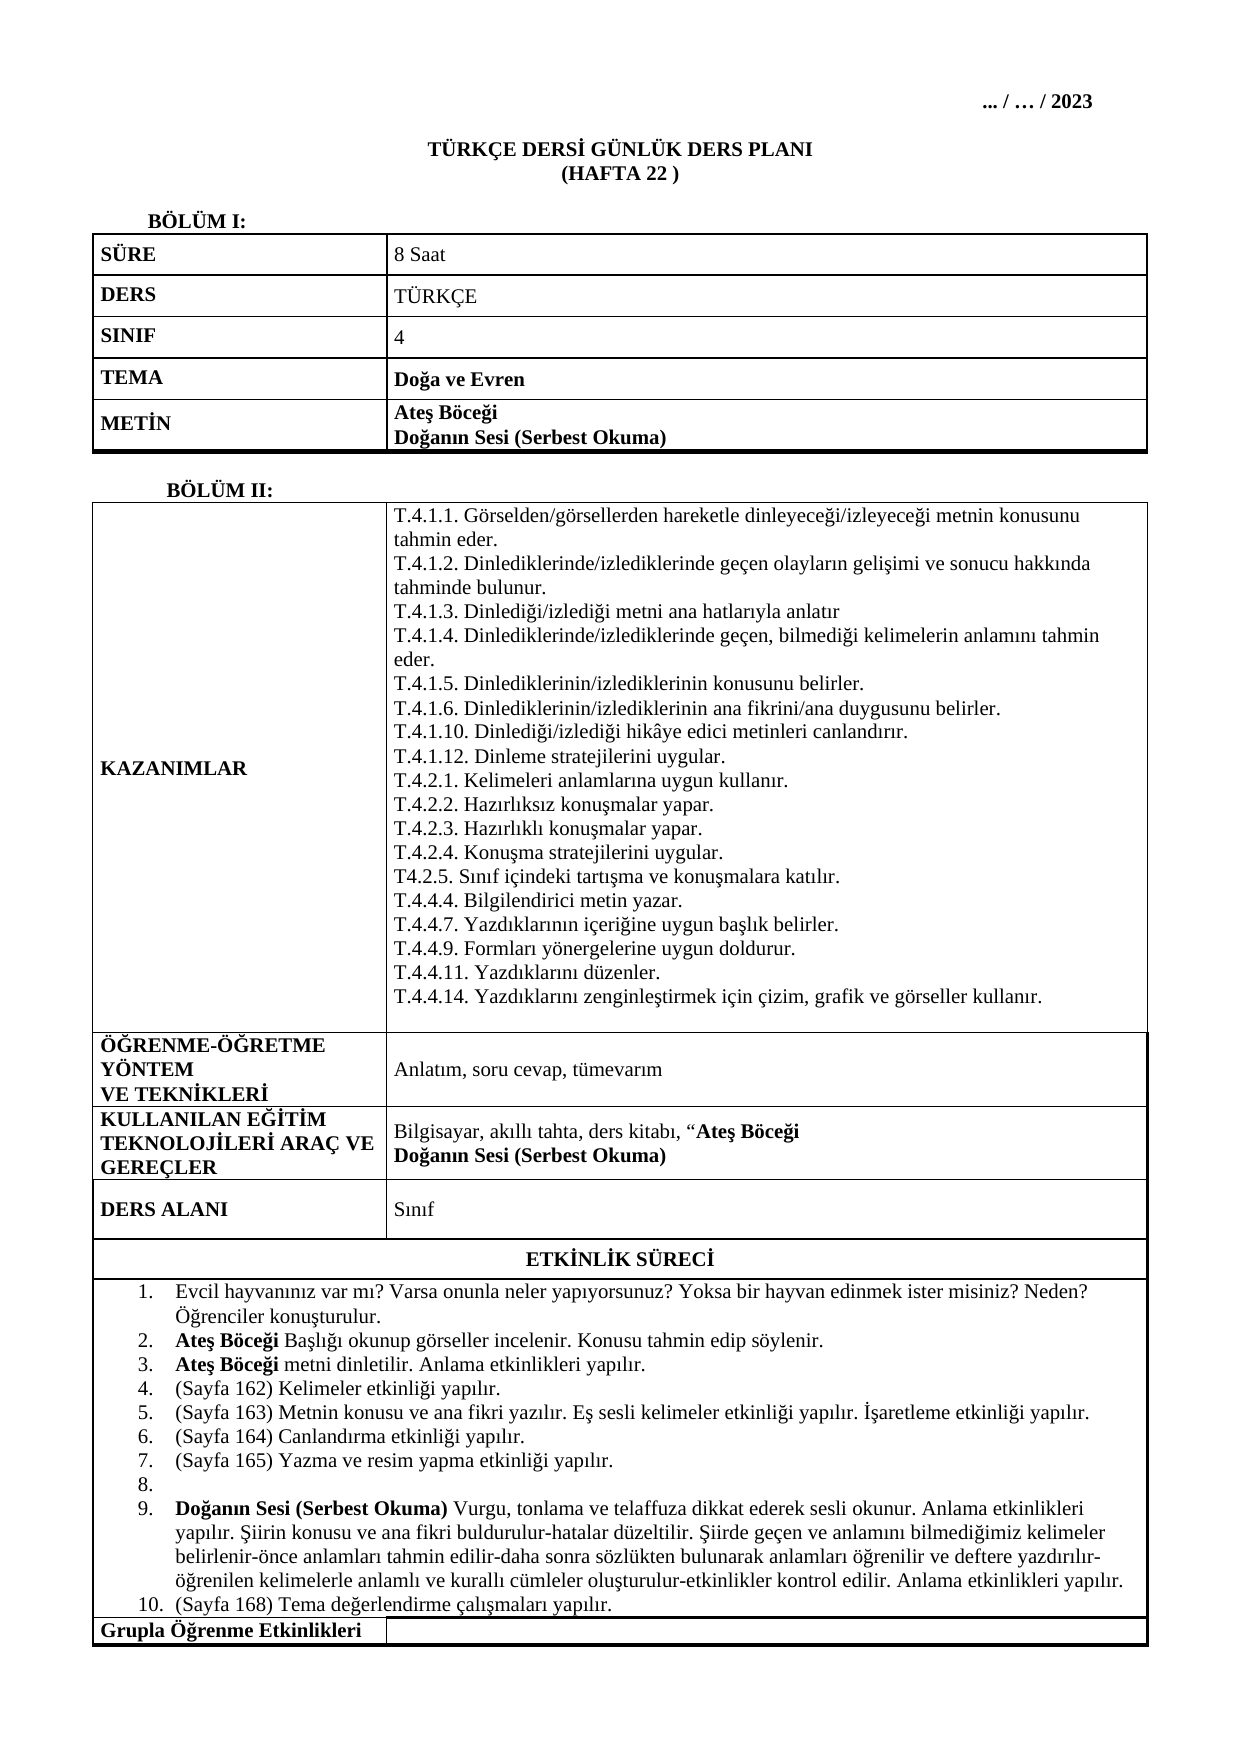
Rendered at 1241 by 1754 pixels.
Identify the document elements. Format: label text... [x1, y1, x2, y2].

table_cell Bilgisayar, akıllı tahta, ders kitabı, “Ateş Böceği Doğanın Sesi (Serbest Okuma) [387, 1107, 1146, 1179]
table_cell Doğa ve Evren [388, 359, 1146, 398]
table_cell ÖĞRENME-ÖĞRETME YÖNTEM VE TEKNİKLERİ [93, 1033, 386, 1106]
table_cell DERS [94, 276, 386, 316]
text BÖLÜM II: [148, 478, 1092, 502]
table_cell Anlatım, soru cevap, tümevarım [387, 1033, 1146, 1106]
table_cell Evcil hayvanınız var mı? Varsa onunla neler yapıyorsunuz? Yoksa bir hayvan edinmek ister misiniz? Neden? Öğrenciler konuşturulur. Ateş Böceği Başlığı okunup görseller incelenir. Konusu tahmin edip söylenir. Ateş Böceği metni dinletilir. Anlama etkinlikleri yapılır. (Sayfa 162) Kelimeler etkinliği yapılır. (Sayfa 163) Metnin konusu ve ana fikri yazılır. Eş sesli kelimeler etkinliği yapılır. İşaretleme etkinliği yapılır. (Sayfa 164) Canlandırma etkinliği yapılır. (Sayfa 165) Yazma ve resim yapma etkinliği yapılır. Doğanın Sesi (Serbest Okuma) Vurgu, tonlama ve telaffuza dikkat ederek sesli okunur. Anlama etkinlikleri yapılır. Şiirin konusu ve ana fikri buldurulur-hatalar düzeltilir. Şiirde geçen ve anlamını bilmediğimiz kelimeler belirlenir-önce anlamları tahmin edilir-daha sonra sözlükten bulunarak anlamları öğrenilir ve deftere yazdırılır-öğrenilen kelimelerle anlamlı ve kurallı cümleler oluşturulur-etkinlikler kontrol edilir. Anlama etkinlikleri yapılır. (Sayfa 168) Tema değerlendirme çalışmaları yapılır. [94, 1280, 1146, 1616]
table_cell TEMA [94, 359, 386, 398]
table_cell TÜRKÇE [388, 276, 1146, 316]
table_cell [387, 1619, 1146, 1642]
table_cell SINIF [94, 317, 386, 357]
text BÖLÜM I: [148, 209, 1092, 233]
table_cell ETKİNLİK SÜRECİ [94, 1240, 1146, 1277]
table_cell DERS ALANI [94, 1180, 386, 1238]
table_cell 4 [388, 317, 1146, 357]
text TÜRKÇE DERSİ GÜNLÜK DERS PLANI [148, 137, 1092, 161]
table_cell KULLANILAN EĞİTİM TEKNOLOJİLERİ ARAÇ VE GEREÇLER [93, 1107, 386, 1179]
text (HAFTA 22 ) [148, 161, 1092, 185]
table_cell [94, 1618, 386, 1642]
table_cell Ateş Böceği Doğanın Sesi (Serbest Okuma) [388, 400, 1146, 449]
table_cell Sınıf [387, 1180, 1146, 1238]
table_header 8 Saat [388, 235, 1146, 274]
table_header T.4.1.1. Görselden/görsellerden hareketle dinleyeceği/izleyeceği metnin konusunu tahmin eder. T.4.1.2. Dinlediklerinde/izlediklerinde geçen olayların gelişimi ve sonucu hakkında tahminde bulunur. T.4.1.3. Dinlediği/izlediği metni ana hatlarıyla anlatır T.4.1.4. Dinlediklerinde/izlediklerinde geçen, bilmediği kelimelerin anlamını tahmin eder. T.4.1.5. Dinlediklerinin/izlediklerinin konusunu belirler. T.4.1.6. Dinlediklerinin/izlediklerinin ana fikrini/ana duygusunu belirler. T.4.1.10. Dinlediği/izlediği hikâye edici metinleri canlandırır. T.4.1.12. Dinleme stratejilerini uygular. T.4.2.1. Kelimeleri anlamlarına uygun kullanır. T.4.2.2. Hazırlıksız konuşmalar yapar. T.4.2.3. Hazırlıklı konuşmalar yapar. T.4.2.4. Konuşma stratejilerini uygular. T4.2.5. Sınıf içindeki tartışma ve konuşmalara katılır. T.4.4.4. Bilgilendirici metin yazar. T.4.4.7. Yazdıklarının içeriğine uygun başlık belirler. T.4.4.9. Formları yönergelerine uygun doldurur. T.4.4.11. Yazdıklarını düzenler. T.4.4.14. Yazdıklarını zenginleştirmek için çizim, grafik ve görseller kullanır. [387, 503, 1147, 1032]
text ... / … / 2023 [148, 89, 1092, 113]
table_cell METİN [94, 400, 386, 449]
table_header KAZANIMLAR [93, 503, 386, 1032]
table_header SÜRE [94, 235, 386, 274]
